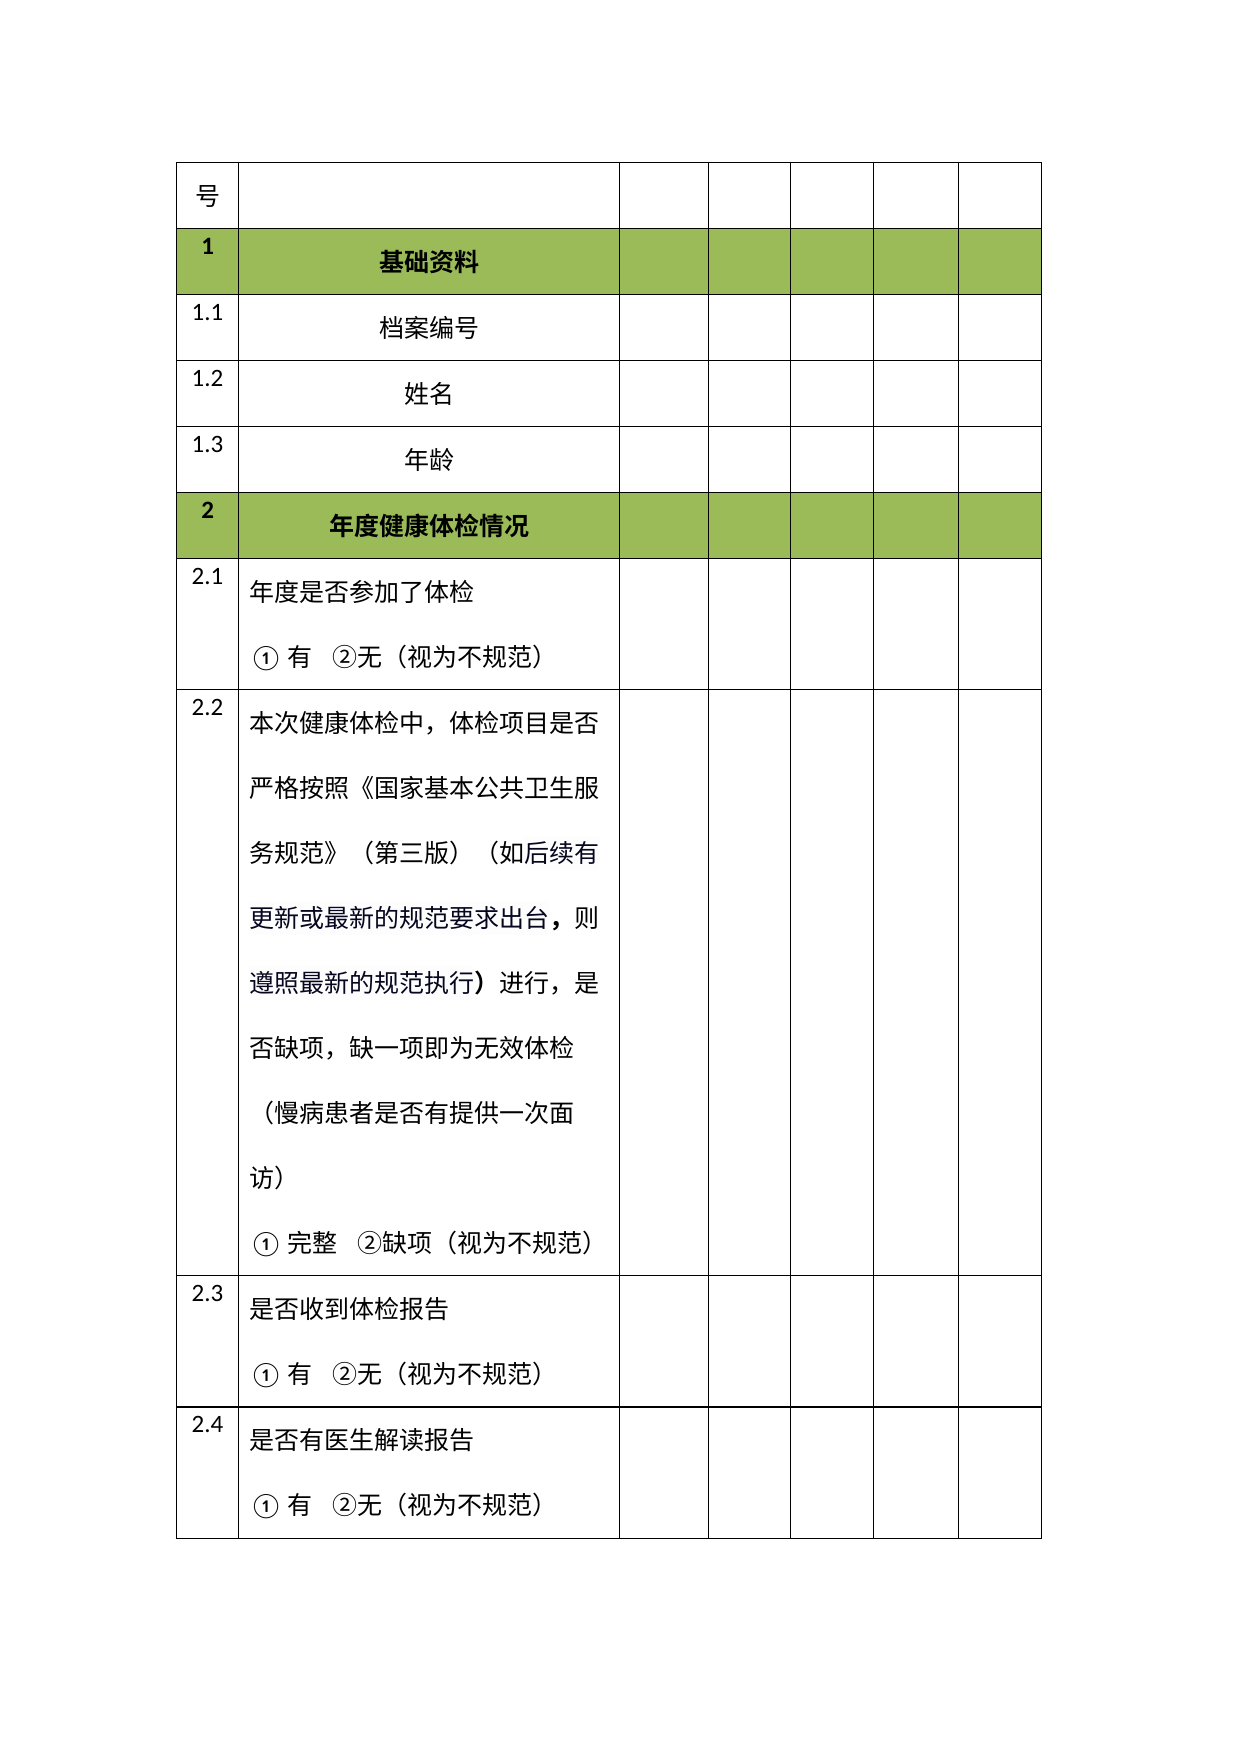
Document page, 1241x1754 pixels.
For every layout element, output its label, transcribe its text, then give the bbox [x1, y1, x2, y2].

table_cell 2.4 [177, 1408, 238, 1537]
table_cell [620, 493, 708, 558]
table_cell 2.3 [177, 1276, 238, 1406]
table_cell [620, 1276, 708, 1406]
table_cell [620, 690, 708, 1275]
table_cell 姓名 [239, 361, 619, 426]
table_cell [620, 361, 708, 426]
table_cell [959, 295, 1041, 360]
table_cell [620, 1408, 708, 1537]
table_cell 是否有医生解读报告 ①有 ②无（视为不规范） [239, 1408, 619, 1537]
table_cell 2.2 [177, 690, 238, 1275]
table_cell [874, 1408, 958, 1537]
table_header 4 [874, 163, 958, 228]
table_cell [620, 229, 708, 294]
table_cell 2 [177, 493, 238, 558]
table_header 3 [791, 163, 873, 228]
table_cell [709, 229, 790, 294]
table_cell 年度健康体检情况 [239, 493, 619, 558]
table_cell [959, 1408, 1041, 1537]
table_cell 1 [177, 229, 238, 294]
table_cell 年度是否参加了体检 ①有 ②无（视为不规范） [239, 559, 619, 689]
table_cell [709, 690, 790, 1275]
table_cell [709, 559, 790, 689]
table_cell 1.1 [177, 295, 238, 360]
table_cell [791, 1408, 873, 1537]
table_cell [709, 1408, 790, 1537]
table_cell [959, 690, 1041, 1275]
table_cell 档案编号 [239, 295, 619, 360]
table_cell [874, 493, 958, 558]
table_cell 是否收到体检报告 ①有 ②无（视为不规范） [239, 1276, 619, 1406]
table_cell [709, 295, 790, 360]
table_cell [791, 295, 873, 360]
table_cell [791, 1276, 873, 1406]
table_header 问题 [239, 163, 619, 228]
table_cell [620, 295, 708, 360]
table_cell 本次健康体检中，体检项目是否严格按照《国家基本公共卫生服务规范》（第三版）（如后续有更新或最新的规范要求出台，则遵照最新的规范执行）进行，是否缺项，缺一项即为无效体检（慢病患者是否有提供一次面访） ①完整 ②缺项（视为不规范） [239, 690, 619, 1275]
table_cell 2.1 [177, 559, 238, 689]
table_cell [874, 427, 958, 492]
table_cell [959, 1276, 1041, 1406]
table_cell [791, 690, 873, 1275]
table_cell 年龄 [239, 427, 619, 492]
table_cell [874, 1276, 958, 1406]
table_cell [709, 1276, 790, 1406]
table_cell [791, 493, 873, 558]
table_cell [959, 427, 1041, 492]
table_cell 1.2 [177, 361, 238, 426]
table_header 5 [959, 163, 1041, 228]
table_cell [791, 229, 873, 294]
table_header 2 [709, 163, 790, 228]
table_cell [874, 295, 958, 360]
table_cell [709, 493, 790, 558]
table_cell [709, 427, 790, 492]
table_cell [620, 427, 708, 492]
table_cell [874, 361, 958, 426]
table_header 1 [620, 163, 708, 228]
table_cell [959, 493, 1041, 558]
table_cell 基础资料 [239, 229, 619, 294]
table_cell [709, 361, 790, 426]
table_cell 1.3 [177, 427, 238, 492]
table_cell [791, 559, 873, 689]
table_cell [959, 229, 1041, 294]
table_cell [959, 361, 1041, 426]
table_cell [874, 690, 958, 1275]
table_cell [620, 559, 708, 689]
table_cell [791, 427, 873, 492]
table_cell [959, 559, 1041, 689]
table_header 序号 [177, 163, 238, 228]
table_cell [874, 559, 958, 689]
table_cell [791, 361, 873, 426]
table_cell [874, 229, 958, 294]
